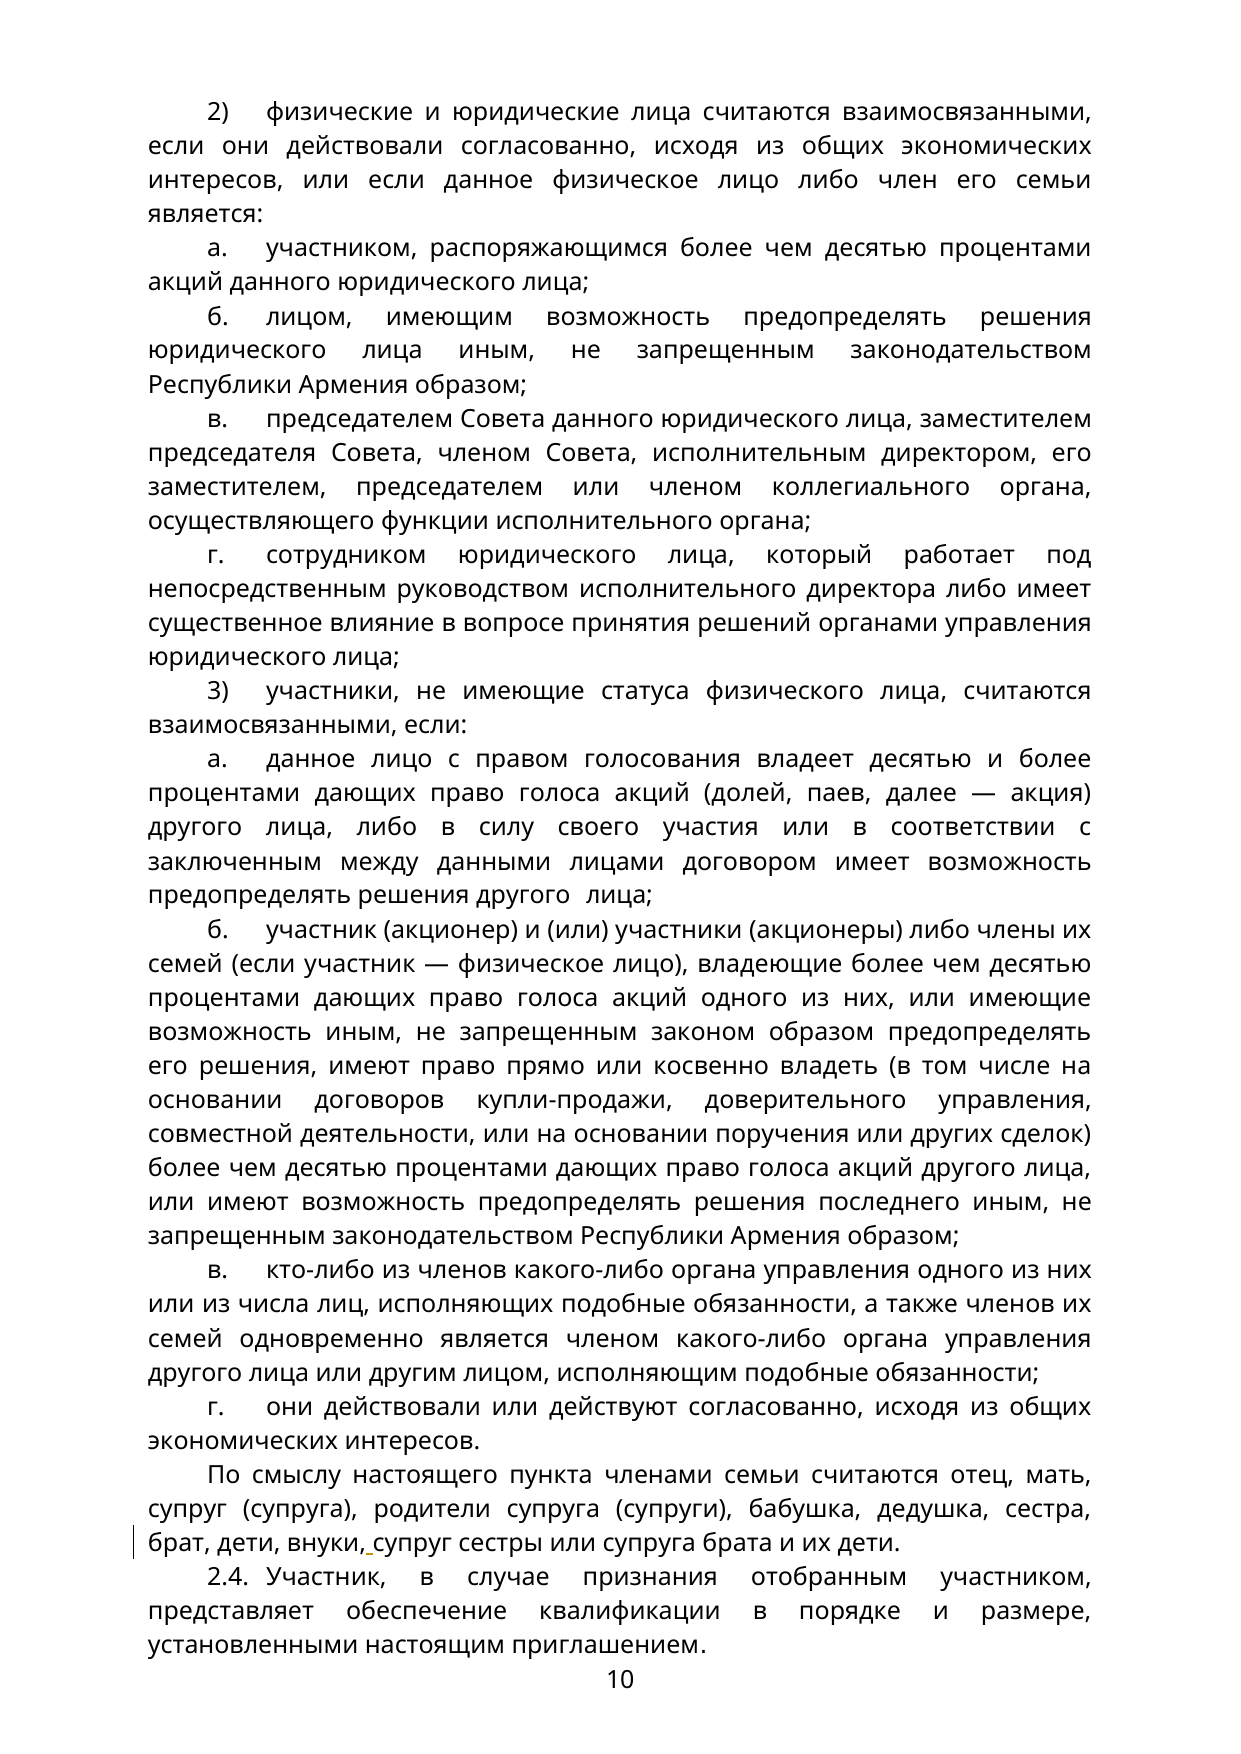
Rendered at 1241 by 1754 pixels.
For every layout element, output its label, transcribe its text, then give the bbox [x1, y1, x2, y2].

text 2.4. Участник, в случае признания отобранным участником, представляет обеспечение квалификации в порядке и размере, установленными настоящим приглашением. [148, 1559, 1092, 1661]
text в. председателем Совета данного юридического лица, заместителем председателя Совета, членом Совета, исполнительным директором, его заместителем, председателем или членом коллегиального органа, осуществляющего функции исполнительного органа; [148, 400, 1092, 537]
text 3) участники, не имеющие статуса физического лица, считаются взаимосвязанными, если: [148, 673, 1092, 741]
text По смыслу настоящего пункта членами семьи считаются отец, мать, супруг (супруга), родители супруга (супруги), бабушка, дедушка, сестра, брат, дети, внуки,супруг сестры или супруга брата и их дети. [148, 1456, 1092, 1559]
text б. участник (акционер) и (или) участники (акционеры) либо члены их семей (если участник — физическое лицо), владеющие более чем десятью процентами дающих право голоса акций одного из них, или имеющие возможность иным, не запрещенным законом образом предопределять его решения, имеют право прямо или косвенно владеть (в том числе на основании договоров купли-продажи, доверительного управления, совместной деятельности, или на основании поручения или других сделок) более чем десятью процентами дающих право голоса акций другого лица, или имеют возможность предопределять решения последнего иным, не запрещенным законодательством Республики Армения образом; [148, 911, 1092, 1252]
text 2) физические и юридические лица считаются взаимосвязанными, если они действовали согласованно, исходя из общих экономических интересов, или если данное физическое лицо либо член его семьи является: [148, 94, 1092, 230]
text г. сотрудником юридического лица, который работает под непосредственным руководством исполнительного директора либо имеет существенное влияние в вопросе принятия решений органами управления юридического лица; [148, 537, 1092, 673]
text г. они действовали или действуют согласованно, исходя из общих экономических интересов. [148, 1388, 1092, 1456]
text в. кто-либо из членов какого-либо органа управления одного из них или из числа лиц, исполняющих подобные обязанности, а также членов их семей одновременно является членом какого-либо органа управления другого лица или другим лицом, исполняющим подобные обязанности; [148, 1252, 1092, 1388]
text б. лицом, имеющим возможность предопределять решения юридического лица иным, не запрещенным законодательством Республики Армения образом; [148, 298, 1092, 400]
text а. данное лицо с правом голосования владеет десятью и более процентами дающих право голоса акций (долей, паев, далее — акция) другого лица, либо в силу своего участия или в соответствии с заключенным между данными лицами договором имеет возможность предопределять решения другого лица; [148, 741, 1092, 911]
text а. участником, распоряжающимся более чем десятью процентами акций данного юридического лица; [148, 230, 1092, 298]
